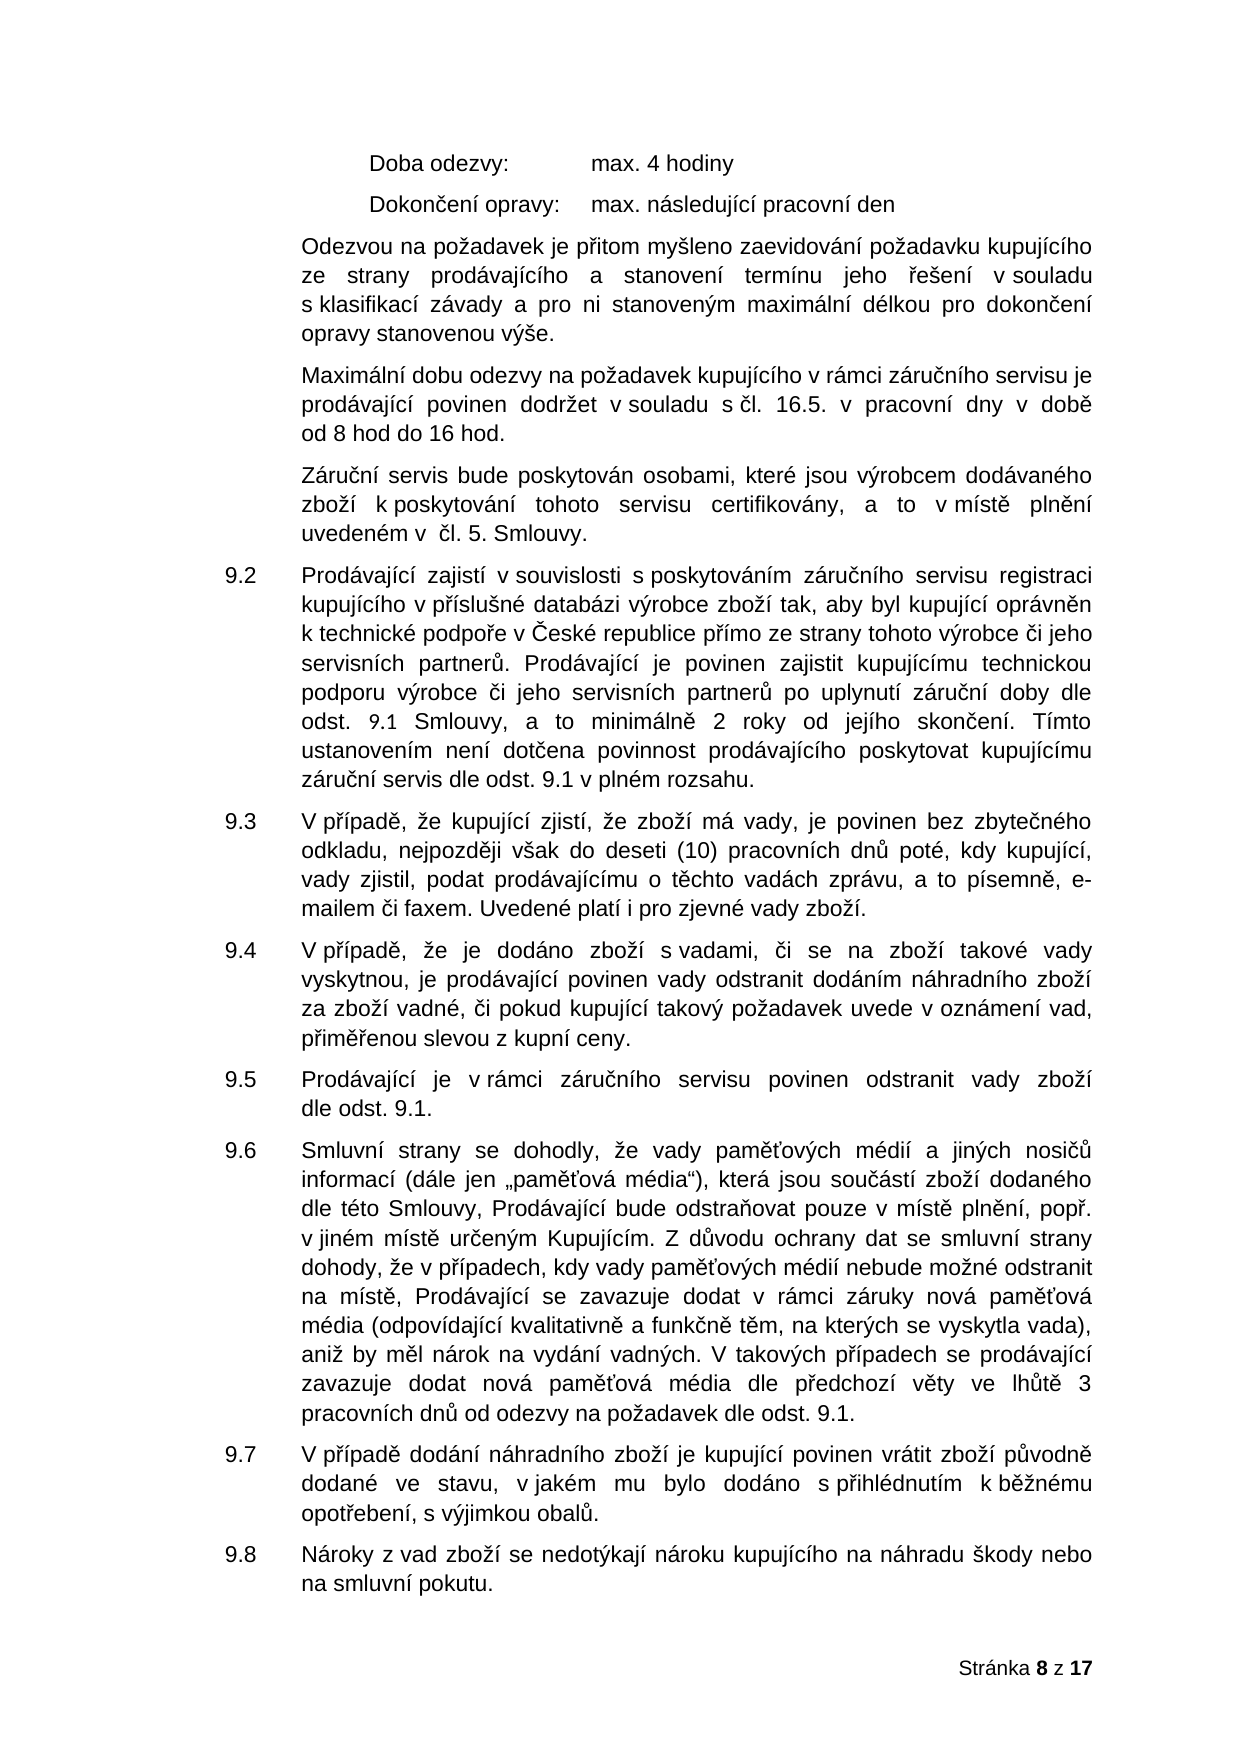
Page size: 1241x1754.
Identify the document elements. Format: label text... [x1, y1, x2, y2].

list Doba odezvy: max. 4 hodiny [301, 148, 1092, 177]
text Prodávající zajistí v souvislosti s poskytováním záručního servisu registraci kupujícího v příslušné databázi výrobce zboží tak, aby byl kupující oprávněn k technické podpoře v České republice přímo ze strany tohoto výrobce či jeho servisních partnerů. Prodávající je povinen zajistit kupujícímu technickou podporu výrobce či jeho servisních partnerů po uplynutí záruční doby dle odst. Smlouvy, a to minimálně 2 roky od jejího skončení. Tímto ustanovením není dotčena povinnost prodávajícího poskytovat kupujícímu záruční servis dle odst. 9.1 v plném rozsahu. [224, 560, 1092, 793]
list Dokončení opravy: max. následující pracovní den [301, 189, 1092, 218]
text Prodávající je v rámci záručního servisu povinen odstranit vady zboží dle odst. 9.1. [224, 1064, 1092, 1123]
text V případě, že kupující zjistí, že zboží má vady, je povinen bez zbytečného odkladu, nejpozději však do deseti (10) pracovních dnů poté, kdy kupující, vady zjistil, podat prodávajícímu o těchto vadách zprávu, a to písemně, e-mailem či faxem. Uvedené platí i pro zjevné vady zboží. [224, 806, 1092, 923]
list Odezvou na požadavek je přitom myšleno zaevidování požadavku kupujícího ze strany prodávajícího a stanovení termínu jeho řešení v souladu s klasifikací závady a pro ni stanoveným maximální délkou pro dokončení opravy stanovenou výše. [301, 231, 1092, 348]
list Maximální dobu odezvy na požadavek kupujícího v rámci záručního servisu je prodávající povinen dodržet v souladu s čl. 16.5. v pracovní dny v době od 8 hod do 16 hod. [301, 360, 1092, 448]
list Záruční servis bude poskytován osobami, které jsou výrobcem dodávaného zboží k poskytování tohoto servisu certifikovány, a to v místě plnění uvedeném v čl. 5. Smlouvy. [301, 460, 1092, 548]
text V případě, že je dodáno zboží s vadami, či se na zboží takové vady vyskytnou, je prodávající povinen vady odstranit dodáním náhradního zboží za zboží vadné, či pokud kupující takový požadavek uvede v oznámení vad, přiměřenou slevou z kupní ceny. [224, 935, 1092, 1052]
text Nároky z vad zboží se nedotýkají nároku kupujícího na náhradu škody nebo na smluvní pokutu. [224, 1539, 1092, 1598]
text V případě dodání náhradního zboží je kupující povinen vrátit zboží původně dodané ve stavu, v jakém mu bylo dodáno s přihlédnutím k běžnému opotřebení, s výjimkou obalů. [224, 1439, 1092, 1527]
text Smluvní strany se dohodly, že vady paměťových médií a jiných nosičů informací (dále jen „paměťová média“), která jsou součástí zboží dodaného dle této Smlouvy, Prodávající bude odstraňovat pouze v místě plnění, popř. v jiném místě určeným Kupujícím. Z důvodu ochrany dat se smluvní strany dohody, že v případech, kdy vady paměťových médií nebude možné odstranit na místě, Prodávající se zavazuje dodat v rámci záruky nová paměťová média (odpovídající kvalitativně a funkčně těm, na kterých se vyskytla vada), aniž by měl nárok na vydání vadných. V takových případech se prodávající zavazuje dodat nová paměťová média dle předchozí věty ve lhůtě 3 pracovních dnů od odezvy na požadavek dle odst. 9.1. [224, 1135, 1092, 1427]
